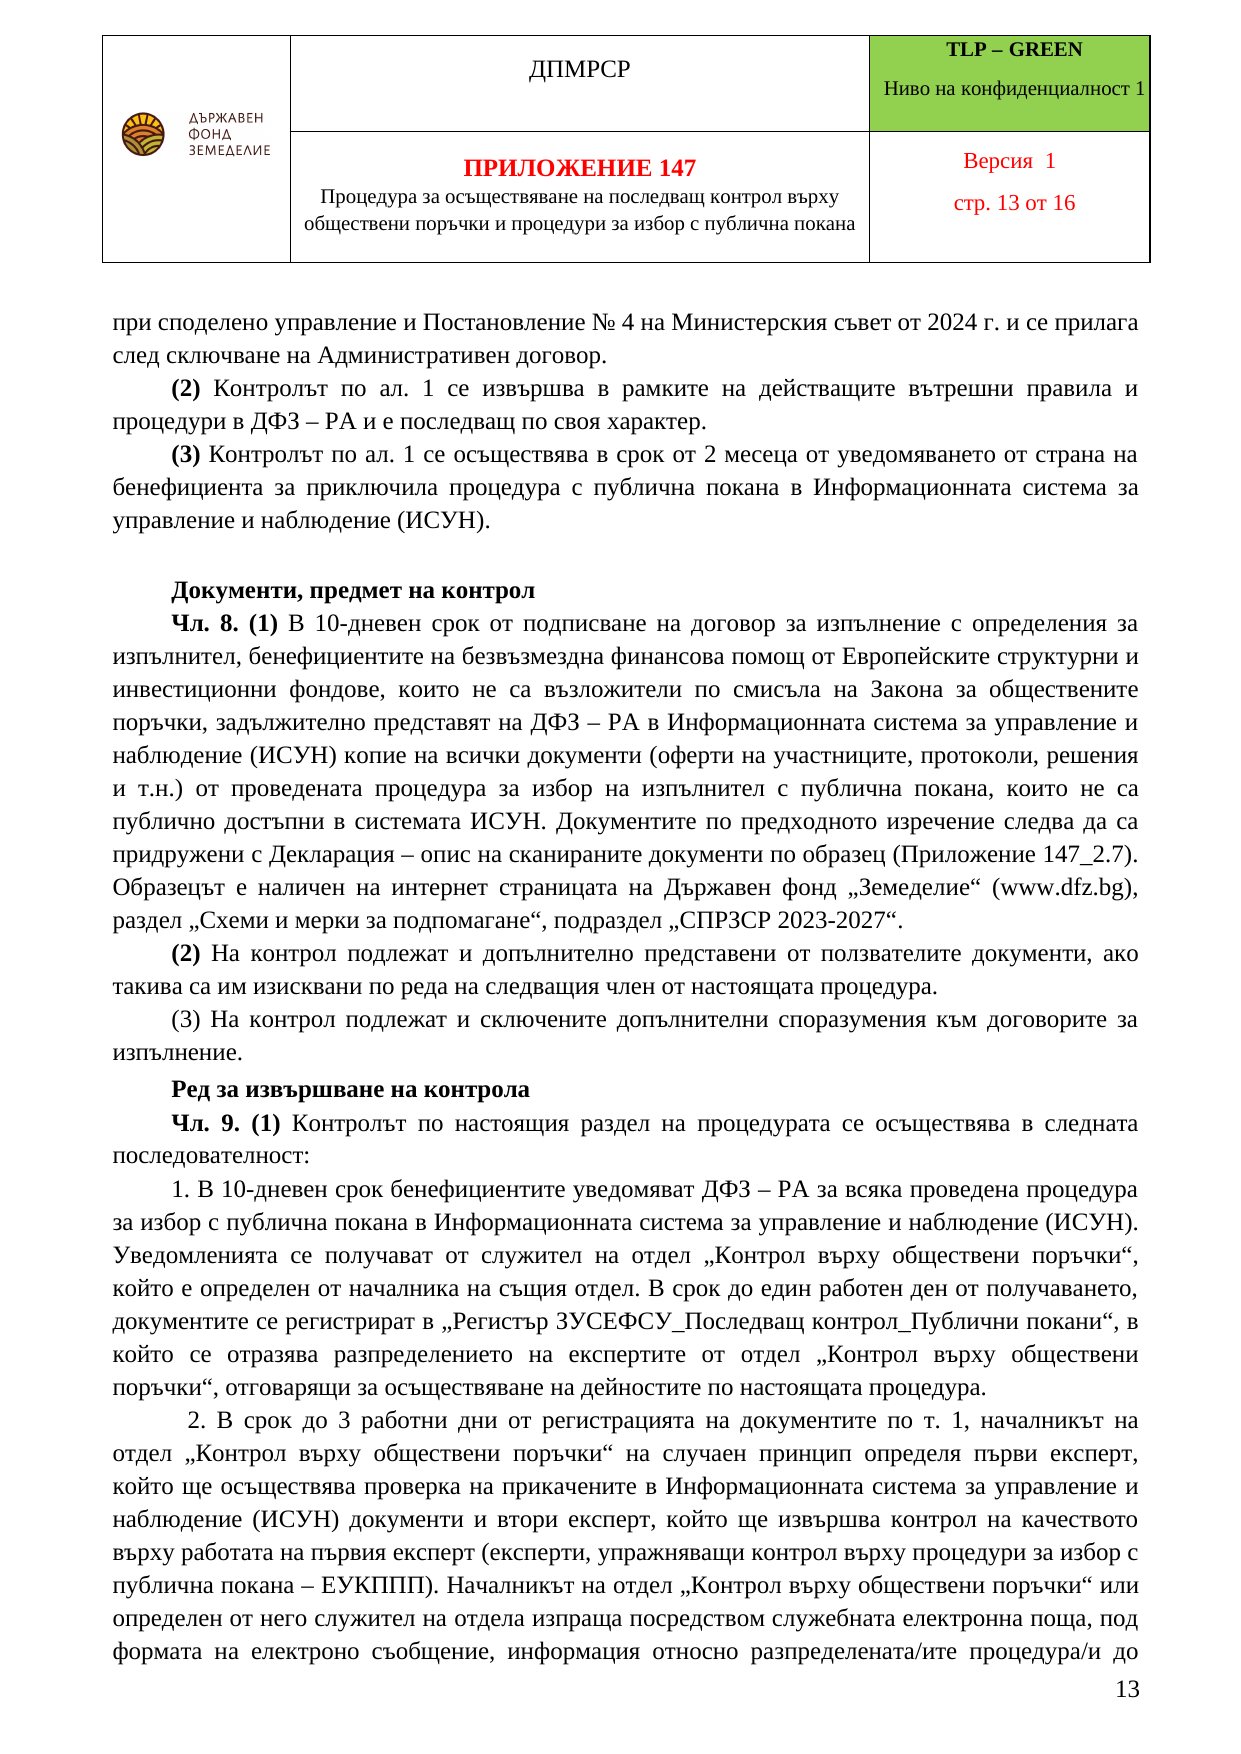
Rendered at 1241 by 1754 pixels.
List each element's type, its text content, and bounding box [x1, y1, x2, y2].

text 1. В 10-дневен срок бенефициентите уведомяват ДФЗ – РА за всяка проведена процедура за избор с публична покана в Информационната система за управление и наблюдение (ИСУН). Уведомленията се получават от служител на отдел „Контрол върху обществени поръчки“, който е определен от началника на същия отдел. В срок до един работен ден от получаването, документите се регистрират в „Регистър ЗУСЕФСУ_Последващ контрол_Публични покани“, в който се отразява разпределението на експертите от отдел „Контрол върху обществени поръчки“, отговарящи за осъществяване на дейностите по настоящата процедура. [112, 1174, 1140, 1401]
subtitle Ред за извършване на контрола [112, 1074, 1140, 1103]
text (3) На контрол подлежат и сключените допълнителни споразумения към договорите за изпълнение. [112, 1004, 1140, 1066]
text Чл. 8. (1) В 10-дневен срок от подписване на договор за изпълнение с определения за изпълнител, бенефициентите на безвъзмездна финансова помощ от Европейските структурни и инвестиционни фондове, които не са възложители по смисъла на Закона за обществените поръчки, задължително представят на ДФЗ – РА в Информационната система за управление и наблюдение (ИСУН) копие на всички документи (оферти на участниците, протоколи, решения и т.н.) от проведената процедура за избор на изпълнител с публична покана, които не са публично достъпни в системата ИСУН. Документите по предходното изречение следва да са придружени с Декларация – опис на сканираните документи по образец (Приложение 147_2.7). Образецът е наличен на интернет страницата на Държавен фонд „Земеделие“ (www.dfz.bg), раздел „Схеми и мерки за подпомагане“, подраздел „СПРЗСР 2023-2027“. [112, 608, 1140, 934]
subtitle Документи, предмет на контрол [112, 575, 1140, 604]
text Чл. 9. (1) Контролът по настоящия раздел на процедурата се осъществява в следната последователност: [112, 1108, 1140, 1169]
picture [120, 111, 272, 157]
text (2) Контролът по ал. 1 се извършва в рамките на действащите вътрешни правила и процедури в ДФЗ – РА и е последващ по своя характер. [112, 373, 1140, 434]
text (2) На контрол подлежат и допълнително представени от ползвателите документи, ако такива са им изисквани по реда на следващия член от настоящата процедура. [112, 938, 1140, 1000]
text (3) Контролът по ал. 1 се осъществява в срок от 2 месеца от уведомяването от страна на бенефициента за приключила процедура с публична покана в Информационната система за управление и наблюдение (ИСУН). [112, 439, 1140, 534]
